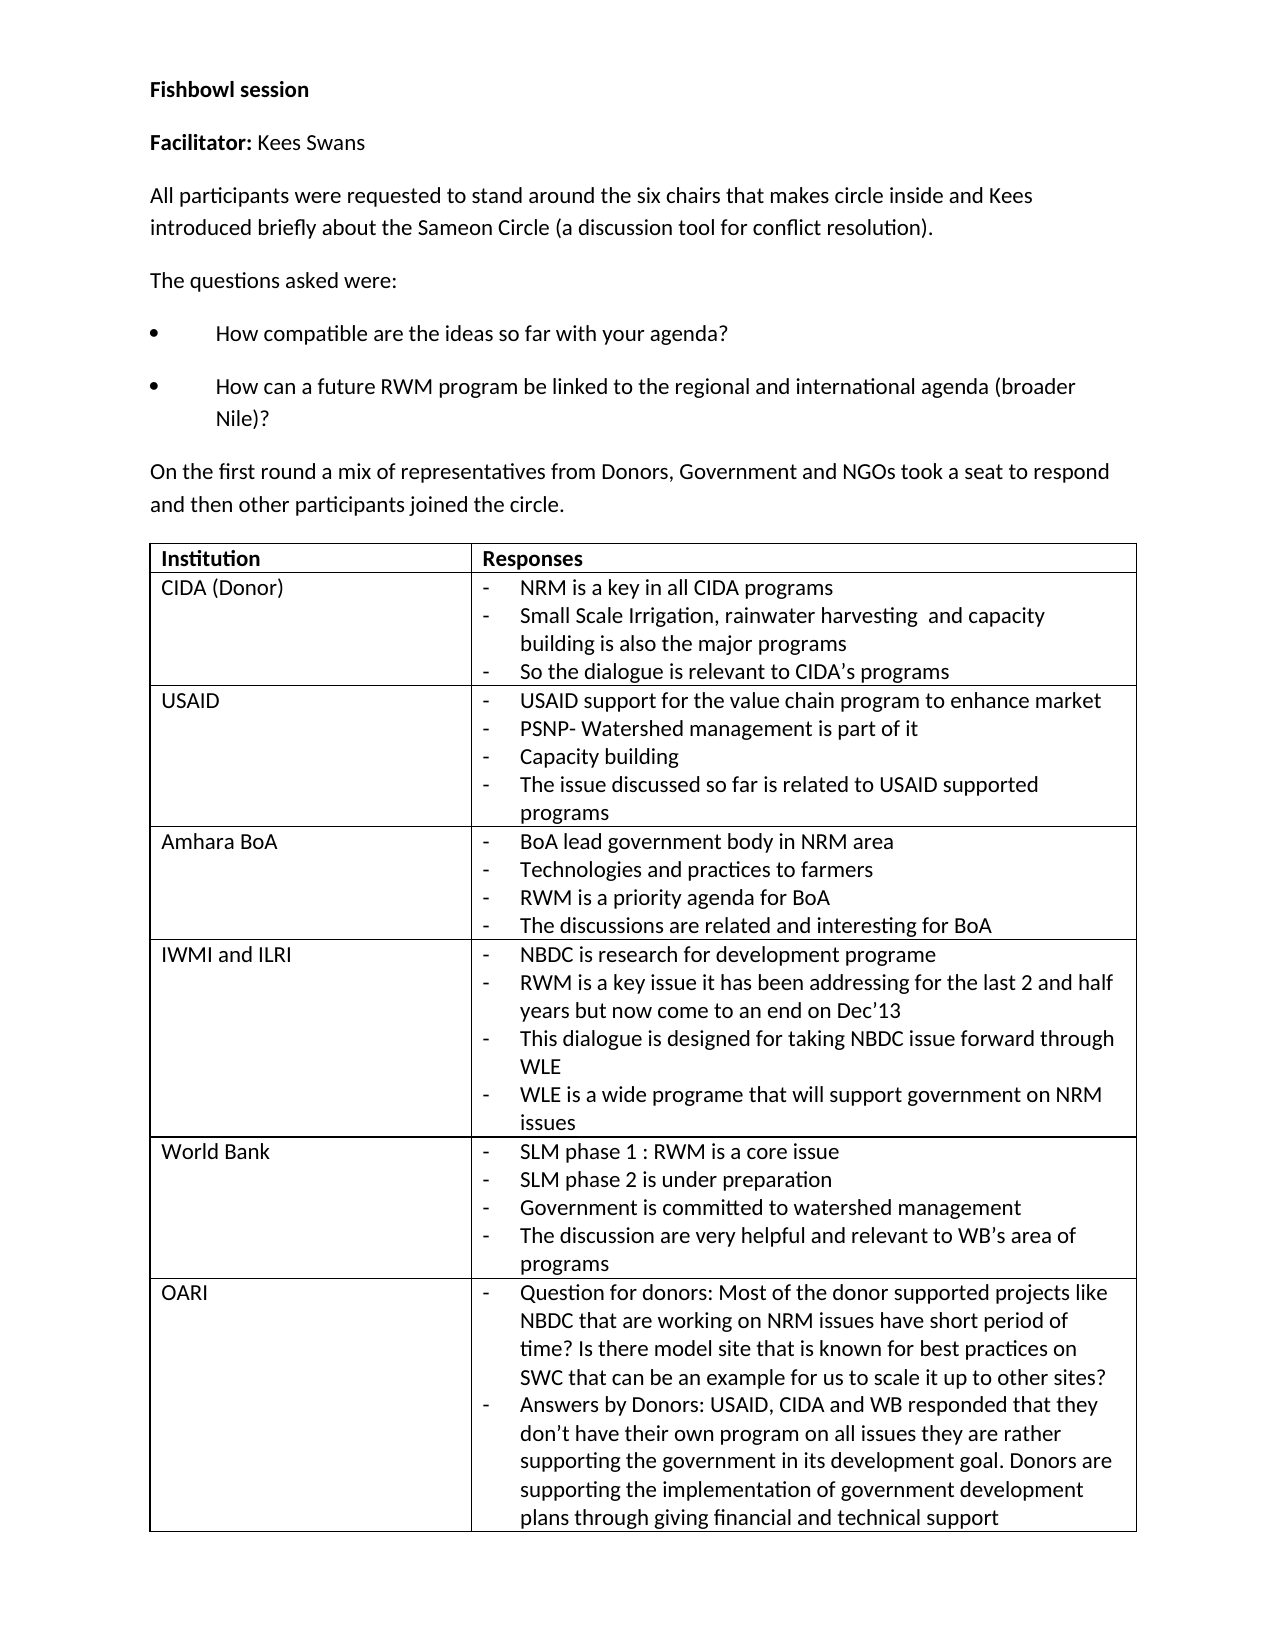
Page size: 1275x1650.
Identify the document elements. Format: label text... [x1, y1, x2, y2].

table_cell BoA lead government body in NRM area Technologies and practices to farmers RWM is a priority agenda for BoA The discussions are related and interesting for BoA [472, 827, 1136, 939]
table_cell Amhara BoA [151, 827, 471, 939]
table_header Institution [151, 544, 471, 572]
table_cell OARI [151, 1279, 471, 1531]
table_cell CIDA (Donor) [151, 573, 471, 685]
table_cell World Bank [151, 1138, 471, 1277]
list How compatible are the ideas so far with your agenda? [150, 319, 1125, 347]
text All participants were requested to stand around the six chairs that makes circle inside and Kees introduced briefly about the Sameon Circle (a discussion tool for conflict resolution). [150, 181, 1125, 241]
text On the first round a mix of representatives from Donors, Government and NGOs took a seat to respond and then other participants joined the circle. [150, 457, 1125, 518]
text Facilitator: Kees Swans [150, 128, 1125, 156]
table_cell SLM phase 1 : RWM is a core issue SLM phase 2 is under preparation Government is committed to watershed management The discussion are very helpful and relevant to WB’s area of programs [472, 1138, 1136, 1277]
text The questions asked were: [150, 266, 1125, 294]
table_cell NBDC is research for development programe RWM is a key issue it has been addressing for the last 2 and half years but now come to an end on Dec’13 This dialogue is designed for taking NBDC issue forward through WLE WLE is a wide programe that will support government on NRM issues [472, 940, 1136, 1136]
text Fishbowl session [150, 75, 1125, 103]
list How can a future RWM program be linked to the regional and international agenda (broader Nile)? [150, 372, 1125, 432]
table_header Responses [472, 544, 1136, 572]
table_cell NRM is a key in all CIDA programs Small Scale Irrigation, rainwater harvesting and capacity building is also the major programs So the dialogue is relevant to CIDA’s programs [472, 573, 1136, 685]
table_cell USAID [151, 686, 471, 826]
table_cell IWMI and ILRI [151, 940, 471, 1136]
table_cell USAID support for the value chain program to enhance market PSNP- Watershed management is part of it Capacity building The issue discussed so far is related to USAID supported programs [472, 686, 1136, 826]
table_cell Question for donors: Most of the donor supported projects like NBDC that are working on NRM issues have short period of time? Is there model site that is known for best practices on SWC that can be an example for us to scale it up to other sites? Answers by Donors: USAID, CIDA and WB responded that they don’t have their own program on all issues they are rather supporting the government in its development goal. Donors are supporting the implementation of government development plans through giving financial and technical support [472, 1279, 1136, 1531]
